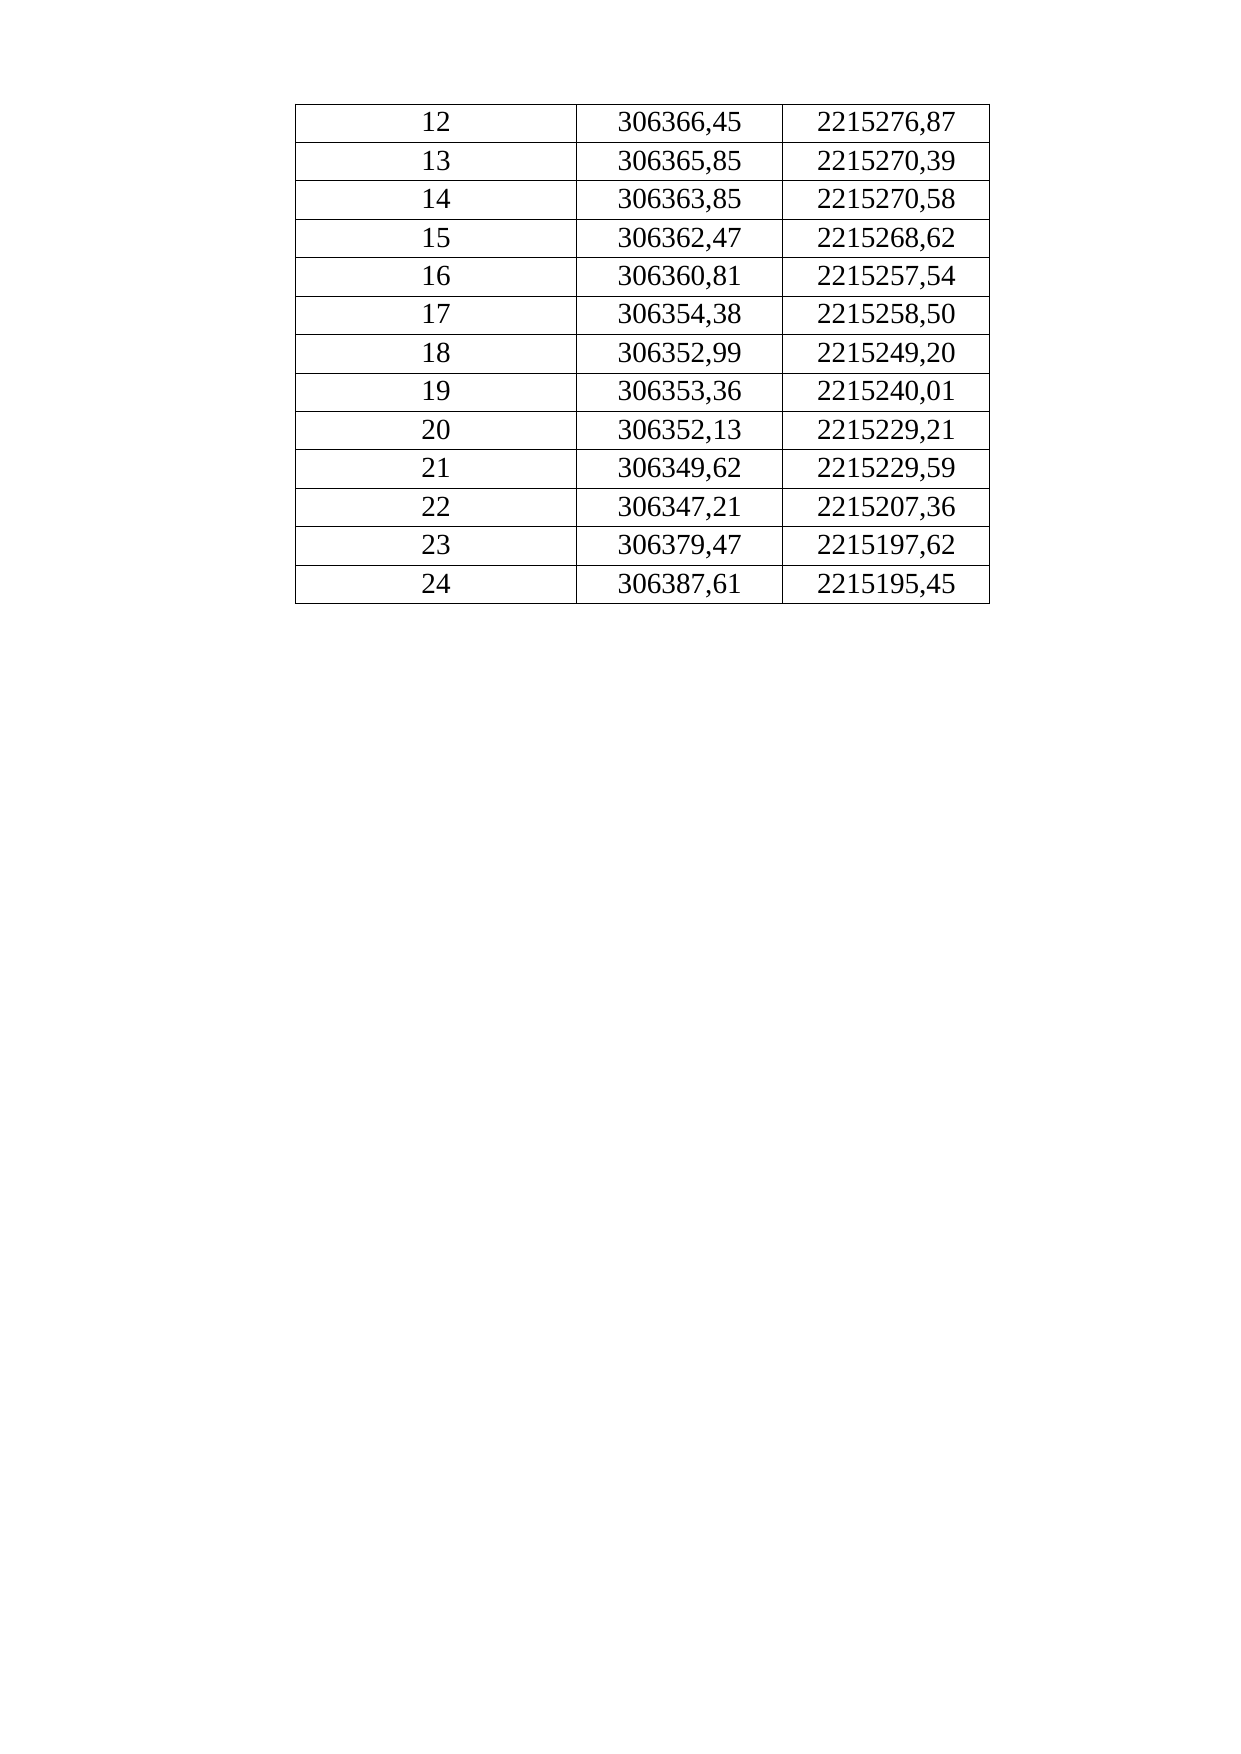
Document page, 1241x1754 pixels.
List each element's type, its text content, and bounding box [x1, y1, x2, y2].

table_cell 306352,13 [577, 412, 782, 449]
table_cell 306352,99 [577, 335, 782, 372]
table_cell 306353,36 [577, 374, 782, 411]
table_cell 2215229,21 [783, 412, 989, 449]
table_cell 18 [296, 335, 576, 372]
table_cell 14 [296, 181, 576, 219]
table_cell 306354,38 [577, 297, 782, 334]
table_cell 19 [296, 374, 576, 411]
table_cell 13 [296, 143, 576, 180]
table_cell 12 [296, 105, 576, 142]
table_cell 24 [296, 566, 576, 603]
table_cell 306366,45 [577, 105, 782, 142]
table_cell 2215258,50 [783, 297, 989, 334]
table_cell 22 [296, 489, 576, 526]
table_cell 2215207,36 [783, 489, 989, 526]
table_cell 2215249,20 [783, 335, 989, 372]
table_cell 2215240,01 [783, 374, 989, 411]
table_cell 2215268,62 [783, 220, 989, 257]
table_cell 306363,85 [577, 181, 782, 219]
table_cell 306379,47 [577, 527, 782, 565]
table_cell 2215270,58 [783, 181, 989, 219]
table_cell 16 [296, 258, 576, 296]
table_cell 306349,62 [577, 450, 782, 488]
table_cell 21 [296, 450, 576, 488]
table_cell 2215195,45 [783, 566, 989, 603]
table_cell 306365,85 [577, 143, 782, 180]
table_cell 306360,81 [577, 258, 782, 296]
table_cell 306347,21 [577, 489, 782, 526]
table_cell 2215229,59 [783, 450, 989, 488]
table_cell 2215270,39 [783, 143, 989, 180]
table_cell 20 [296, 412, 576, 449]
table_cell 306362,47 [577, 220, 782, 257]
table_cell 23 [296, 527, 576, 565]
table_cell 306387,61 [577, 566, 782, 603]
table_cell 2215197,62 [783, 527, 989, 565]
table_cell 15 [296, 220, 576, 257]
table_cell 2215257,54 [783, 258, 989, 296]
table_cell 17 [296, 297, 576, 334]
table_cell 2215276,87 [783, 105, 989, 142]
